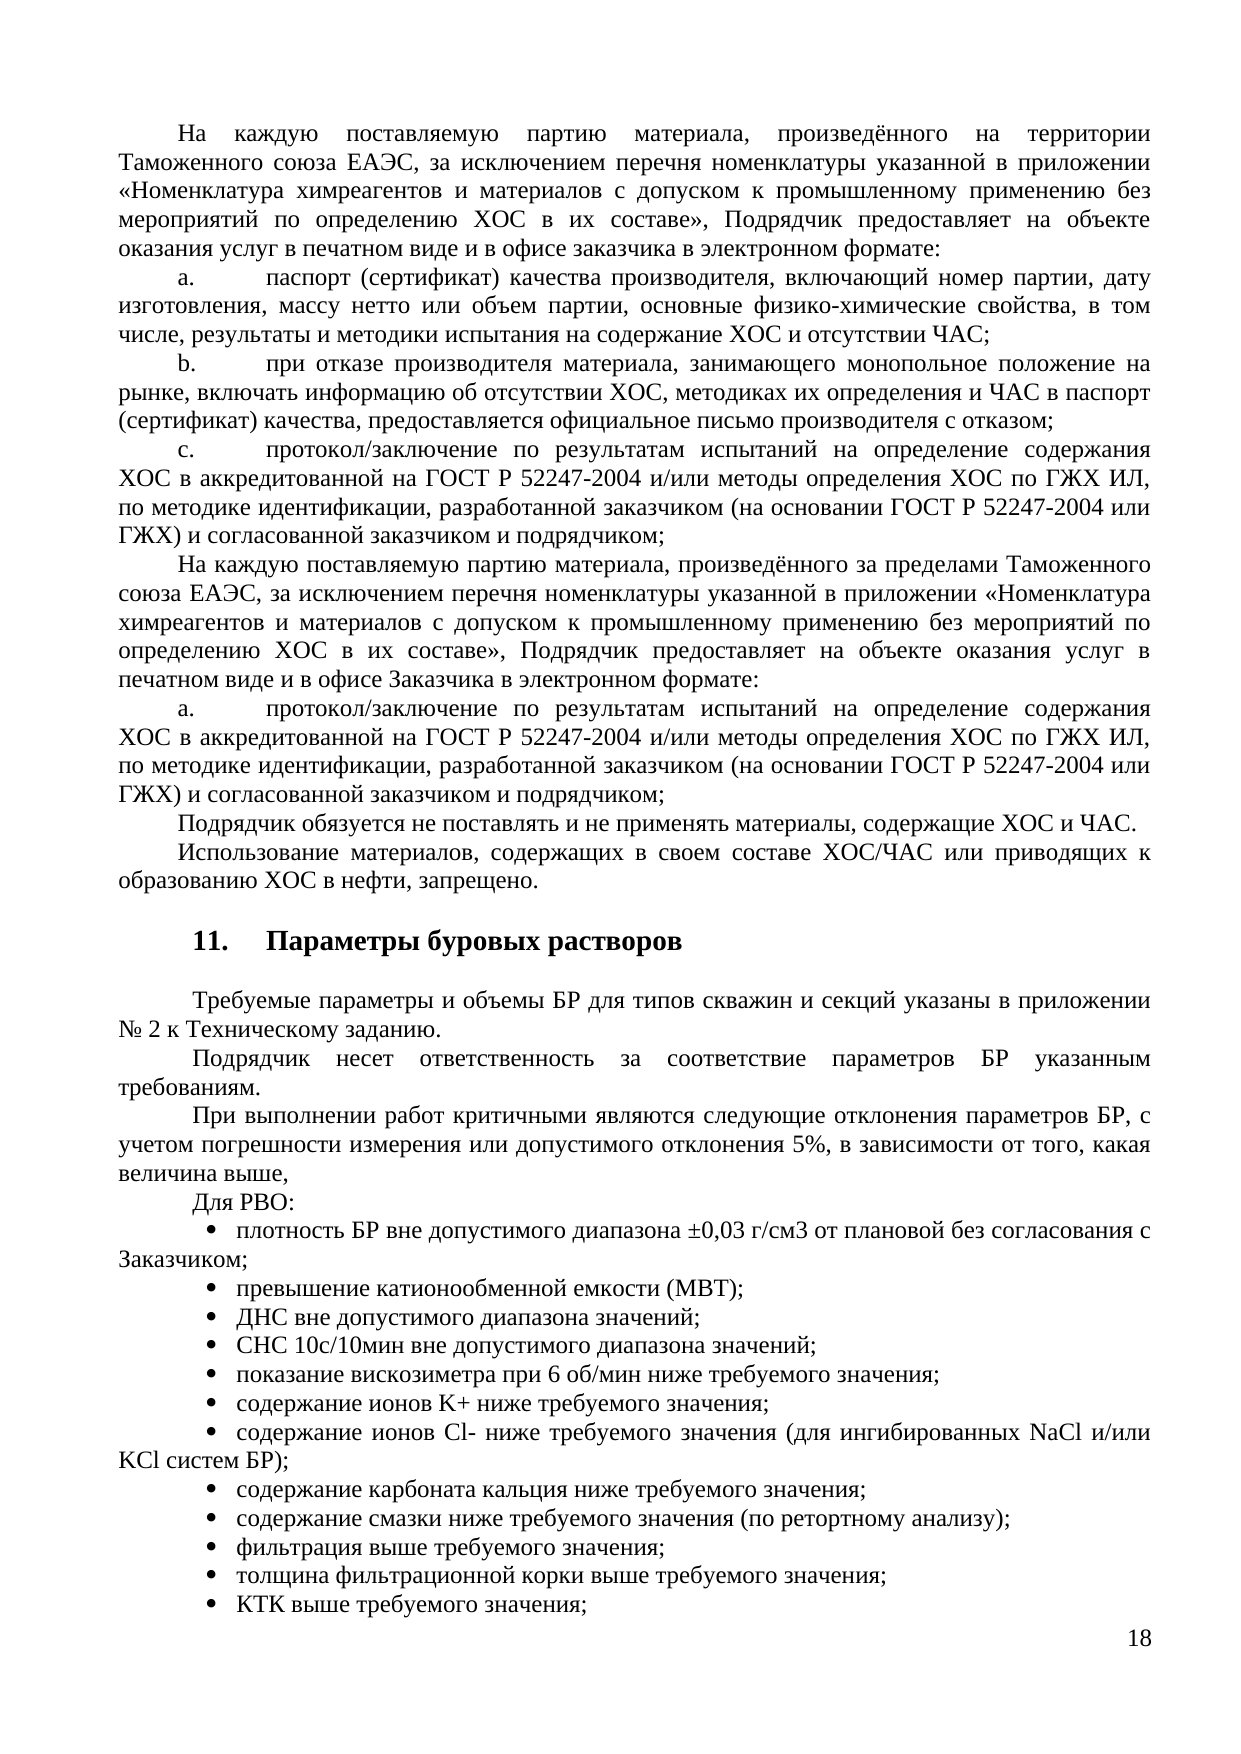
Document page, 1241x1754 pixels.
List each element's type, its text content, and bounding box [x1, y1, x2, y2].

list показание вискозиметра при 6 об/мин ниже требуемого значения; [118, 1359, 1152, 1388]
text a. протокол/заключение по результатам испытаний на определение содержания ХОС в аккредитованной на ГОСТ Р 52247-2004 и/или методы определения ХОС по ГЖХ ИЛ, по методике идентификации, разработанной заказчиком (на основании ГОСТ Р 52247-2004 или ГЖХ) и согласованной заказчиком и подрядчиком; [118, 693, 1152, 808]
text Использование материалов, содержащих в своем составе ХОС/ЧАС или приводящих к образованию ХОС в нефти, запрещено. [118, 837, 1152, 894]
list СНС 10с/10мин вне допустимого диапазона значений; [118, 1330, 1152, 1359]
list КТК выше требуемого значения; [118, 1589, 1152, 1618]
text Для РВО: [118, 1187, 1152, 1215]
list плотность БР вне допустимого диапазона ±0,03 г/см3 от плановой без согласования с Заказчиком; [118, 1215, 1152, 1273]
text Подрядчик несет ответственность за соответствие параметров БР указанным требованиям. [118, 1043, 1152, 1100]
subtitle Параметры буровых растворов [118, 923, 1152, 957]
list содержание ионов K+ ниже требуемого значения; [118, 1388, 1152, 1417]
list содержание смазки ниже требуемого значения (по ретортному анализу); [118, 1503, 1152, 1532]
text b. при отказе производителя материала, занимающего монопольное положение на рынке, включать информацию об отсутствии ХОС, методиках их определения и ЧАС в паспорт (сертификат) качества, предоставляется официальное письмо производителя с отказом; [118, 348, 1152, 434]
list ДНС вне допустимого диапазона значений; [118, 1302, 1152, 1330]
text a. паспорт (сертификат) качества производителя, включающий номер партии, дату изготовления, массу нетто или объем партии, основные физико-химические свойства, в том числе, результаты и методики испытания на содержание ХОС и отсутствии ЧАС; [118, 262, 1152, 348]
list фильтрация выше требуемого значения; [118, 1532, 1152, 1560]
list толщина фильтрационной корки выше требуемого значения; [118, 1560, 1152, 1589]
list превышение катионообменной емкости (МВТ); [118, 1273, 1152, 1302]
text На каждую поставляемую партию материала, произведённого за пределами Таможенного союза ЕАЭС, за исключением перечня номенклатуры указанной в приложении «Номенклатура химреагентов и материалов с допуском к промышленному применению без мероприятий по определению ХОС в их составе», Подрядчик предоставляет на объекте оказания услуг в печатном виде и в офисе Заказчика в электронном формате: [118, 549, 1152, 693]
list содержание ионов Cl- ниже требуемого значения (для ингибированных NaCl и/или KCl систем БР); [118, 1417, 1152, 1474]
list содержание карбоната кальция ниже требуемого значения; [118, 1474, 1152, 1503]
text На каждую поставляемую партию материала, произведённого на территории Таможенного союза ЕАЭС, за исключением перечня номенклатуры указанной в приложении «Номенклатура химреагентов и материалов с допуском к промышленному применению без мероприятий по определению ХОС в их составе», Подрядчик предоставляет на объекте оказания услуг в печатном виде и в офисе заказчика в электронном формате: [118, 118, 1152, 262]
text c. протокол/заключение по результатам испытаний на определение содержания ХОС в аккредитованной на ГОСТ Р 52247-2004 и/или методы определения ХОС по ГЖХ ИЛ, по методике идентификации, разработанной заказчиком (на основании ГОСТ Р 52247-2004 или ГЖХ) и согласованной заказчиком и подрядчиком; [118, 434, 1152, 549]
text Подрядчик обязуется не поставлять и не применять материалы, содержащие ХОС и ЧАС. [118, 808, 1152, 837]
text При выполнении работ критичными являются следующие отклонения параметров БР, с учетом погрешности измерения или допустимого отклонения 5%, в зависимости от того, какая величина выше, [118, 1100, 1152, 1187]
text Требуемые параметры и объемы БР для типов скважин и секций указаны в приложении № 2 к Техническому заданию. [118, 985, 1152, 1043]
